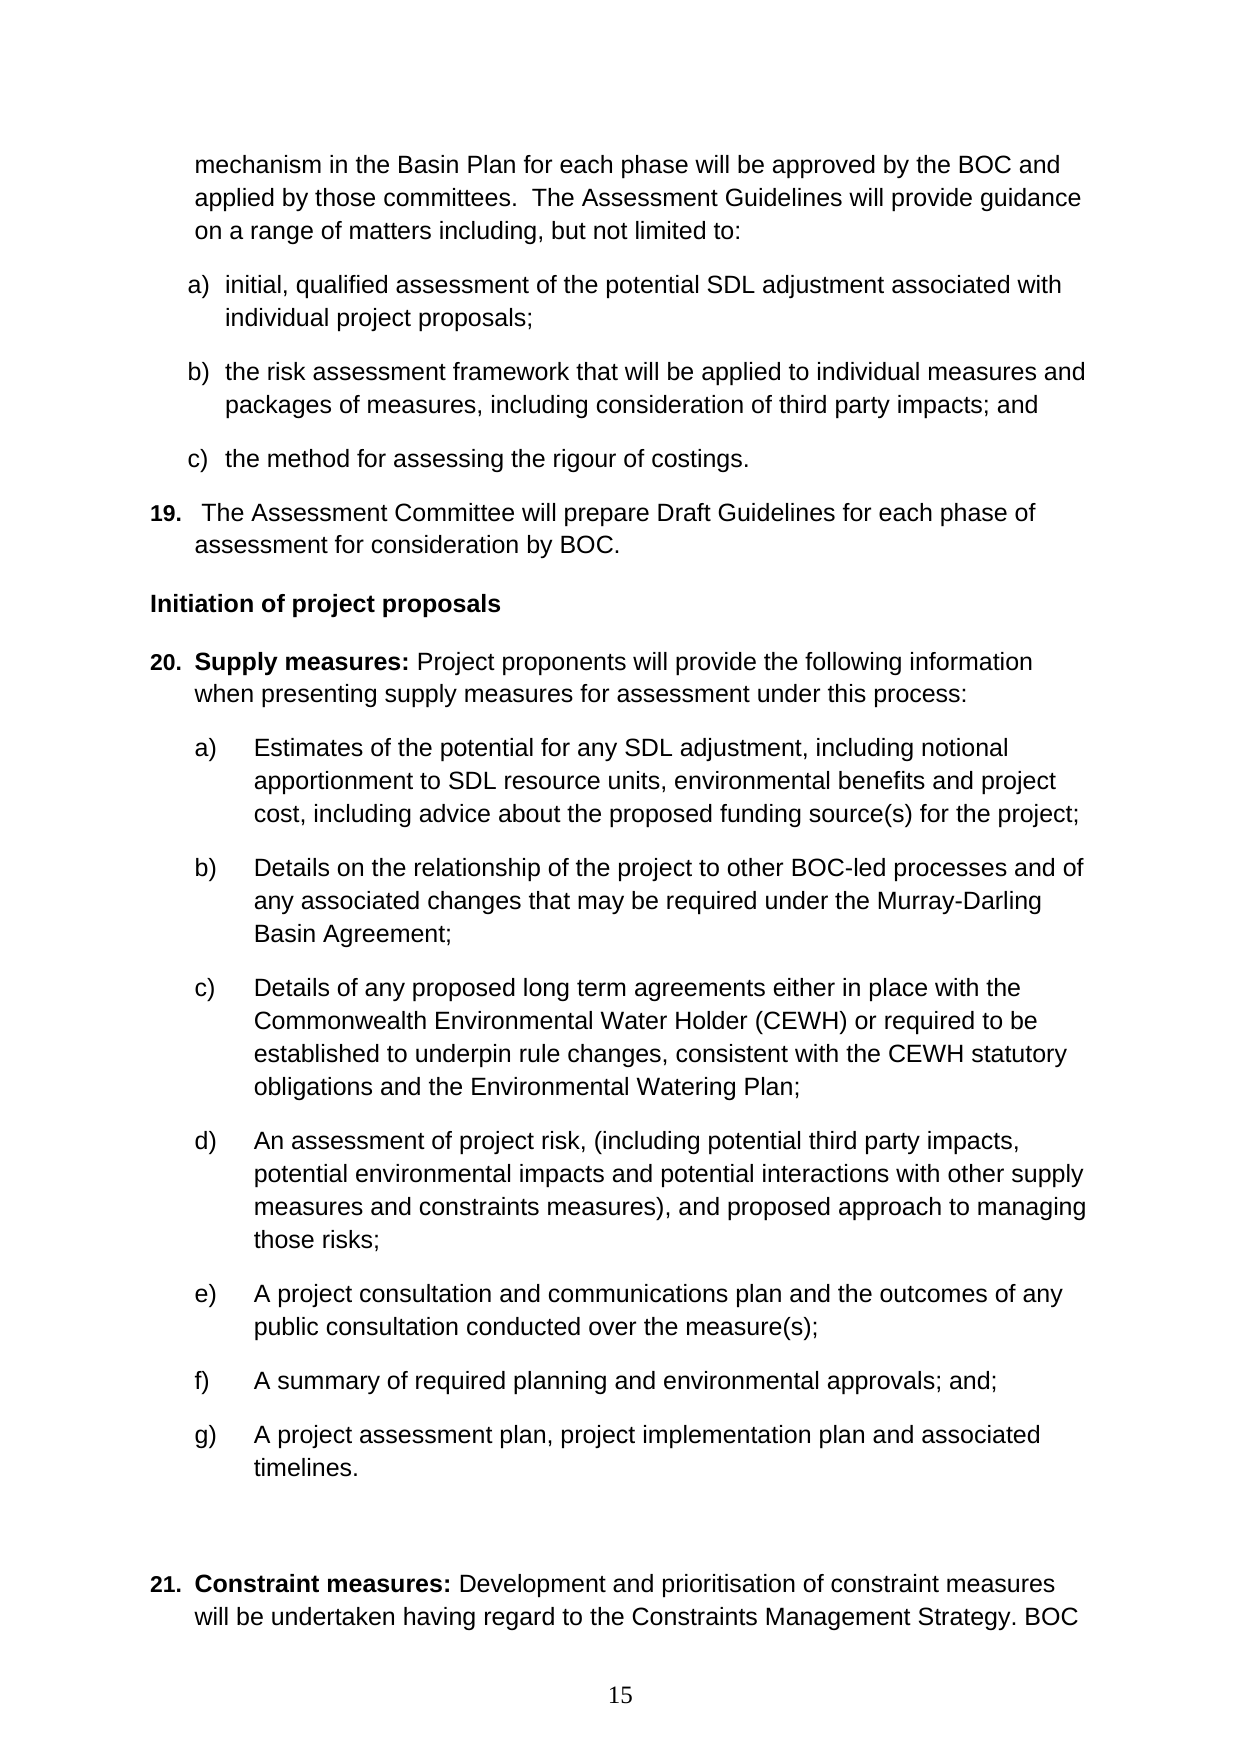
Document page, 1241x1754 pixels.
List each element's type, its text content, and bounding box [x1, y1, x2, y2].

list A summary of required planning and environmental approvals; and; [194, 1366, 1090, 1394]
list the method for assessing the rigour of costings. [187, 444, 1090, 472]
text Initiation of project proposals [150, 588, 1090, 617]
list An assessment of project risk, (including potential third party impacts, potential environmental impacts and potential interactions with other supply measures and constraints measures), and proposed approach to managing those risks; [194, 1126, 1090, 1254]
list the risk assessment framework that will be applied to individual measures and packages of measures, including consideration of third party impacts; and [187, 357, 1090, 418]
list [150, 150, 1090, 245]
list A project assessment plan, project implementation plan and associated timelines. [194, 1420, 1090, 1481]
list Details of any proposed long term agreements either in place with the Commonwealth Environmental Water Holder (CEWH) or required to be established to underpin rule changes, consistent with the CEWH statutory obligations and the Environmental Watering Plan; [194, 973, 1090, 1101]
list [150, 1569, 1090, 1631]
list Estimates of the potential for any SDL adjustment, including notional apportionment to SDL resource units, environmental benefits and project cost, including advice about the proposed funding source(s) for the project; [194, 733, 1090, 828]
list initial, qualified assessment of the potential SDL adjustment associated with individual project proposals; [187, 270, 1090, 332]
list Supply measures: Project proponents will provide the following information when presenting supply measures for assessment under this process: [150, 646, 1090, 708]
list Details on the relationship of the project to other BOC-led processes and of any associated changes that may be required under the Murray-Darling Basin Agreement; [194, 853, 1090, 948]
list The Assessment Committee will prepare Draft Guidelines for each phase of assessment for consideration by BOC. [150, 497, 1090, 559]
list A project consultation and communications plan and the outcomes of any public consultation conducted over the measure(s); [194, 1279, 1090, 1341]
